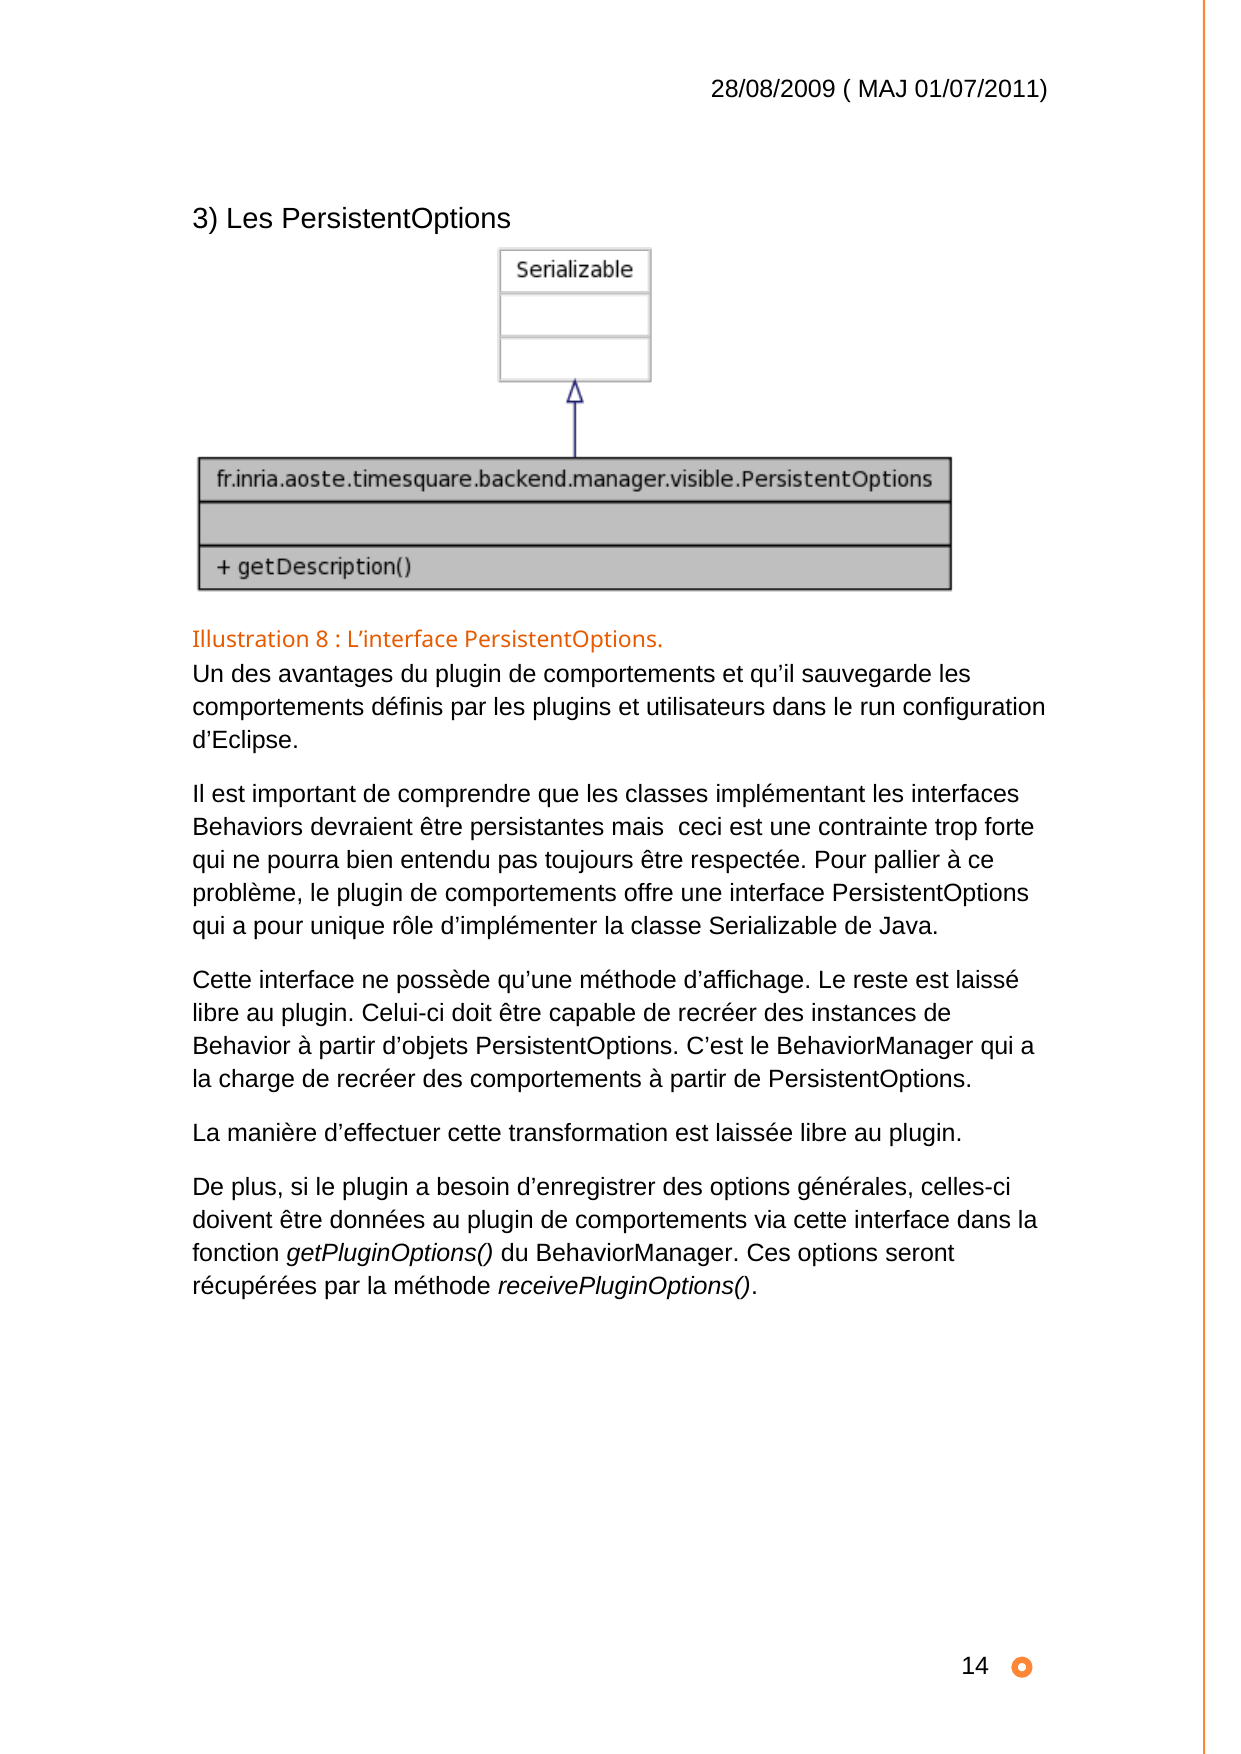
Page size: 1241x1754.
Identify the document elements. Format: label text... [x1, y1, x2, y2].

text La manière d’effectuer cette transformation est laissée libre au plugin. [192, 1118, 1048, 1147]
text Un des avantages du plugin de comportements et qu’il sauvegarde les comportements définis par les plugins et utilisateurs dans le run configuration d’Eclipse. [192, 659, 1048, 754]
text Cette interface ne possède qu’une méthode d’affichage. Le reste est laissé libre au plugin. Celui-ci doit être capable de recréer des instances de Behavior à partir d’objets PersistentOptions. C’est le BehaviorManager qui a la charge de recréer des comportements à partir de PersistentOptions. [192, 965, 1048, 1093]
text De plus, si le plugin a besoin d’enregistrer des options générales, celles-ci doivent être données au plugin de comportements via cette interface dans la fonction getPluginOptions() du BehaviorManager. Ces options seront récupérées par la méthode receivePluginOptions(). [192, 1172, 1048, 1299]
subtitle Illustration 8 : L’interface PersistentOptions. [192, 623, 1048, 654]
picture [191, 240, 960, 598]
subtitle 3) Les PersistentOptions [192, 202, 1048, 235]
text Il est important de comprendre que les classes implémentant les interfaces Behaviors devraient être persistantes mais ceci est une contrainte trop forte qui ne pourra bien entendu pas toujours être respectée. Pour pallier à ce problème, le plugin de comportements offre une interface PersistentOptions qui a pour unique rôle d’implémenter la classe Serializable de Java. [192, 779, 1048, 940]
